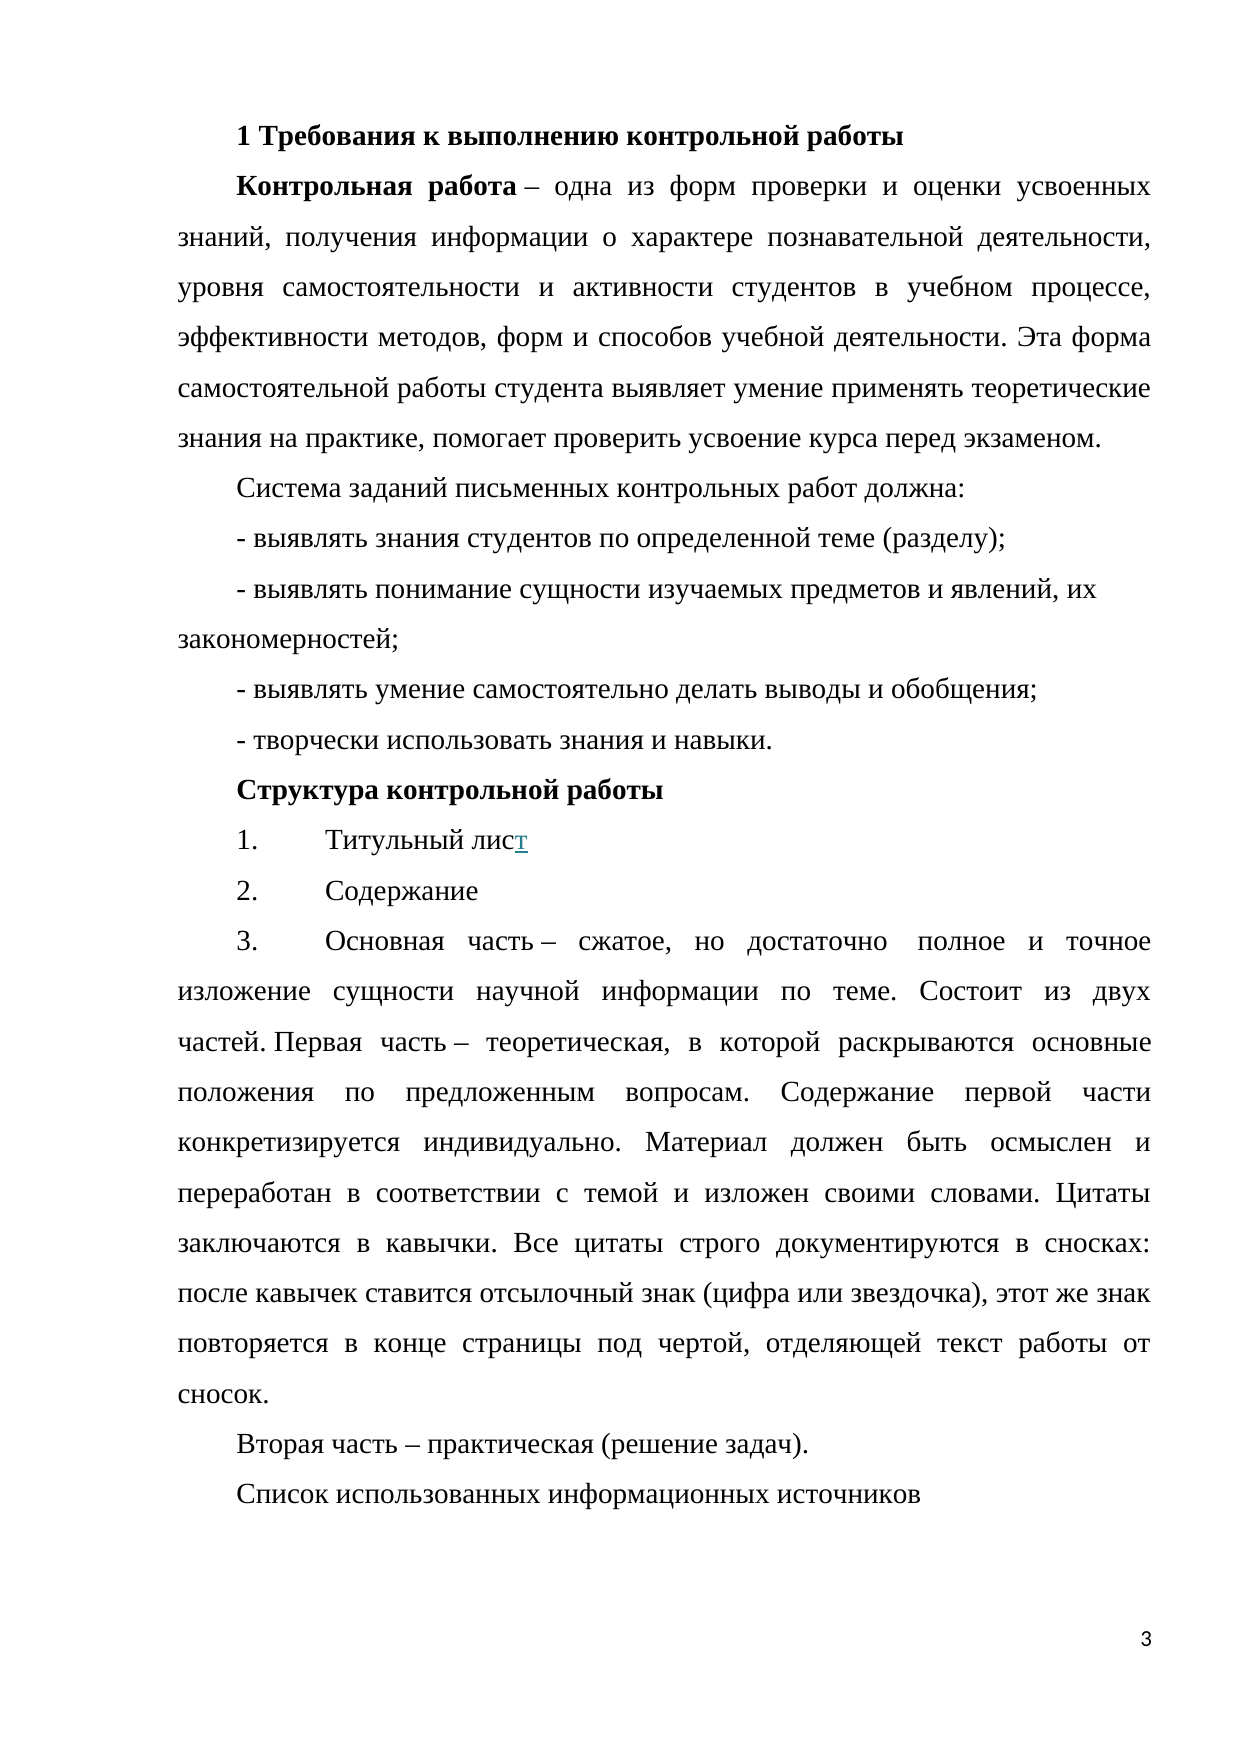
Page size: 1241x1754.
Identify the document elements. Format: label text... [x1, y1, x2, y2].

text - творчески использовать знания и навыки. [177, 722, 1152, 755]
text - выявлять умение самостоятельно делать выводы и обобщения; [177, 672, 1152, 705]
list Требования к выполнению контрольной работы [177, 118, 1152, 152]
list Основная часть – сжатое, но достаточно полное и точное изложение сущности научной информации по теме. Состоит из двух частей. Первая часть – теоретическая, в которой раскрываются основные положения по предложенным вопросам. Содержание первой части конкретизируется индивидуально. Материал должен быть осмыслен и переработан в соответствии с темой и изложен своими словами. Цитаты заключаются в кавычки. Все цитаты строго документируются в сносках: после кавычек ставится отсылочный знак (цифра или звездочка), этот же знак повторяется в конце страницы под чертой, отделяющей текст работы от сносок. [177, 923, 1152, 1409]
text Контрольная работа – одна из форм проверки и оценки усвоенных знаний, получения информации о характере познавательной деятельности, уровня самостоятельности и активности студентов в учебном процессе, эффективности методов, форм и способов учебной деятельности. Эта форма самостоятельной работы студента выявляет умение применять теоретические знания на практике, помогает проверить усвоение курса перед экзаменом. [177, 168, 1152, 453]
text - выявлять знания студентов по определенной теме (разделу); [177, 521, 1152, 554]
text - выявлять понимание сущности изучаемых предметов и явлений, их закономерностей; [177, 571, 1152, 655]
text Список использованных информационных источников [177, 1477, 1152, 1510]
text Структура контрольной работы [177, 772, 1152, 806]
text Система заданий письменных контрольных работ должна: [177, 470, 1152, 504]
list Титульный лист [177, 822, 1152, 856]
text Вторая часть – практическая (решение задач). [177, 1426, 1152, 1460]
list Содержание [177, 873, 1152, 906]
